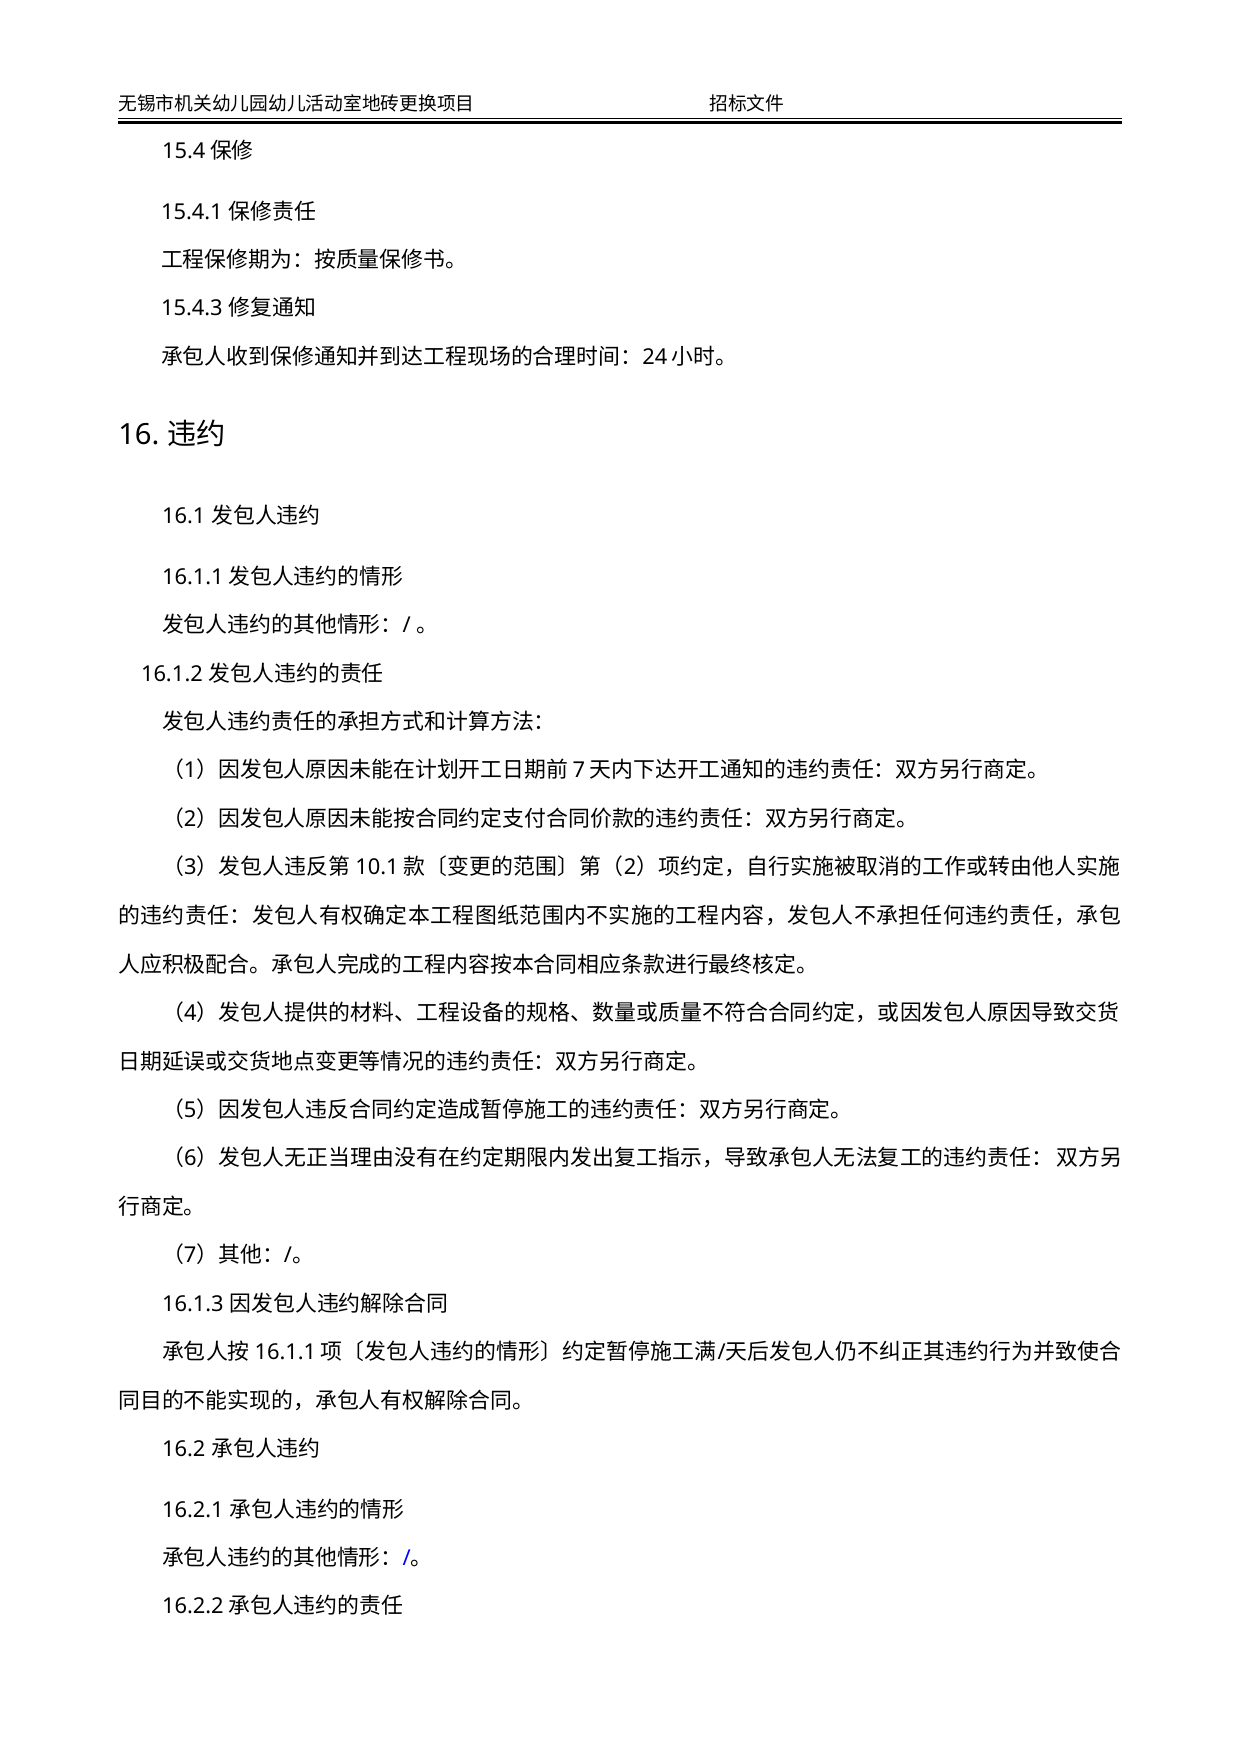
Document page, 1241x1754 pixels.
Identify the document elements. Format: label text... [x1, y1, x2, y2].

text 16.2.2承包人违约的责任 [118, 1588, 1122, 1621]
text （5）因发包人违反合同约定造成暂停施工的违约责任：双方另行商定。 [118, 1092, 1122, 1124]
text 16.1.3 因发包人违约解除合同 [118, 1285, 1122, 1318]
text 16.1 发包人违约 [118, 498, 1122, 530]
text （7）其他：/。 [118, 1237, 1122, 1269]
text （1）因发包人原因未能在计划开工日期前7天内下达开工通知的违约责任：双方另行商定。 [118, 752, 1122, 784]
text 承包人违约的其他情形：/。 [118, 1540, 1122, 1572]
text 15.4.3 修复通知 [118, 290, 1122, 322]
text 16.1.1发包人违约的情形 [118, 559, 1122, 591]
text 发包人违约责任的承担方式和计算方法： [118, 704, 1122, 736]
text 16.1.2 发包人违约的责任 [118, 655, 1122, 688]
text 15.4保修 [118, 132, 1122, 165]
text （2）因发包人原因未能按合同约定支付合同价款的违约责任：双方另行商定。 [118, 800, 1122, 833]
text 发包人违约的其他情形：/ 。 [118, 607, 1122, 639]
text 16.2 承包人违约 [118, 1431, 1122, 1463]
text 工程保修期为：按质量保修书。 [118, 242, 1122, 274]
text （3）发包人违反第10.1款〔变更的范围〕第（2）项约定，自行实施被取消的工作或转由他人实施的违约责任：发包人有权确定本工程图纸范围内不实施的工程内容，发包人不承担任何违约责任，承包人应积极配合。承包人完成的工程内容按本合同相应条款进行最终核定。 [118, 849, 1122, 979]
text 承包人按16.1.1项〔发包人违约的情形〕约定暂停施工满/天后发包人仍不纠正其违约行为并致使合同目的不能实现的，承包人有权解除合同。 [118, 1334, 1122, 1415]
text （6）发包人无正当理由没有在约定期限内发出复工指示，导致承包人无法复工的违约责任：双方另行商定。 [118, 1140, 1122, 1221]
text （4）发包人提供的材料、工程设备的规格、数量或质量不符合合同约定，或因发包人原因导致交货日期延误或交货地点变更等情况的违约责任：双方另行商定。 [118, 994, 1122, 1076]
text 15.4.1 保修责任 [118, 193, 1122, 226]
text 承包人收到保修通知并到达工程现场的合理时间：24小时。 [118, 338, 1122, 371]
text 16.2.1 承包人违约的情形 [118, 1492, 1122, 1524]
subtitle 16. 违约 [118, 399, 1122, 464]
